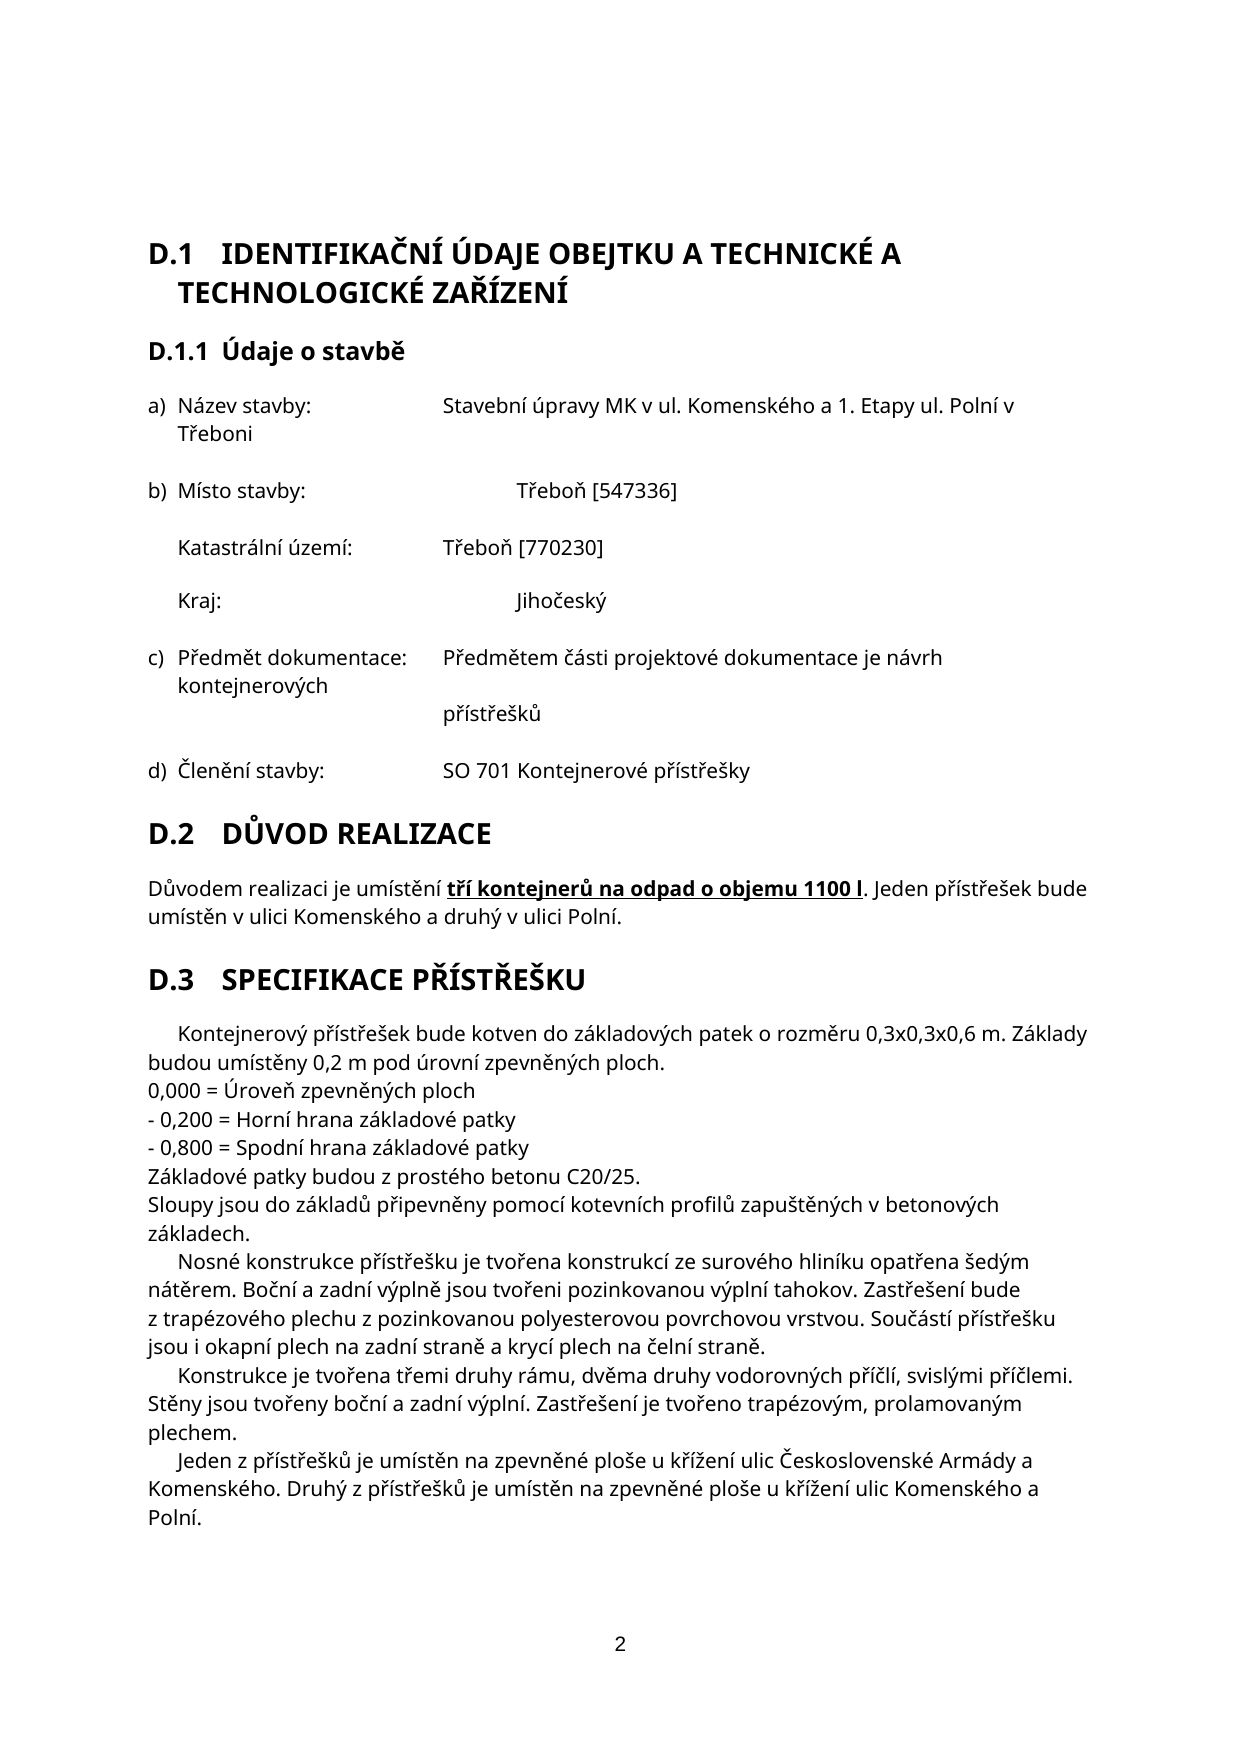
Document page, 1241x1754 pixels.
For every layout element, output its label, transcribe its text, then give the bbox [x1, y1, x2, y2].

text Důvodem realizaci je umístění tří kontejnerů na odpad o objemu 1100 l. Jeden přístřešek bude umístěn v ulici Komenského a druhý v ulici Polní. [148, 874, 1093, 931]
list Členění stavby: SO 701 Kontejnerové přístřešky [148, 756, 1093, 785]
list Místo stavby: Třeboň [547336] [148, 476, 1093, 505]
subtitle IDENTIFIKAČNÍ ÚDAJE OBEJTKU A TECHNICKÉ A TECHNOLOGICKÉ ZAŘÍZENÍ [148, 233, 1093, 312]
list Název stavby: Stavební úpravy MK v ul. Komenského a 1. Etapy ul. Polní v Třeboni [148, 391, 1093, 448]
subtitle Údaje o stavbě [148, 333, 1093, 367]
text Kraj: Jihočeský [148, 586, 1093, 614]
list přístřešků [398, 699, 1093, 728]
text Konstrukce je tvořena třemi druhy rámu, dvěma druhy vodorovných příčlí, svislými příčlemi. Stěny jsou tvořeny boční a zadní výplní. Zastřešení je tvořeno trapézovým, prolamovaným plechem. [148, 1361, 1093, 1446]
text Jeden z přístřešků je umístěn na zpevněné ploše u křížení ulic Československé Armády a Komenského. Druhý z přístřešků je umístěn na zpevněné ploše u křížení ulic Komenského a Polní. [148, 1446, 1093, 1531]
text Katastrální území: Třeboň [770230] [177, 533, 1093, 562]
subtitle DŮVOD REALIZACE [148, 813, 1093, 853]
list Předmět dokumentace: Předmětem části projektové dokumentace je návrh kontejnerových [148, 643, 1093, 699]
text Kontejnerový přístřešek bude kotven do základových patek o rozměru 0,3x0,3x0,6 m. Základy budou umístěny 0,2 m pod úrovní zpevněných ploch. 0,000 = Úroveň zpevněných ploch - 0,200 = Horní hrana základové patky - 0,800 = Spodní hrana základové patky Základové patky budou z prostého betonu C20/25. Sloupy jsou do základů připevněny pomocí kotevních profilů zapuštěných v betonových základech. [148, 1019, 1093, 1247]
subtitle SPECIFIKACE PŘÍSTŘEŠKU [148, 959, 1093, 999]
text Nosné konstrukce přístřešku je tvořena konstrukcí ze surového hliníku opatřena šedým nátěrem. Boční a zadní výplně jsou tvořeni pozinkovanou výplní tahokov. Zastřešení bude z trapézového plechu z pozinkovanou polyesterovou povrchovou vrstvou. Součástí přístřešku jsou i okapní plech na zadní straně a krycí plech na čelní straně. [148, 1247, 1093, 1361]
